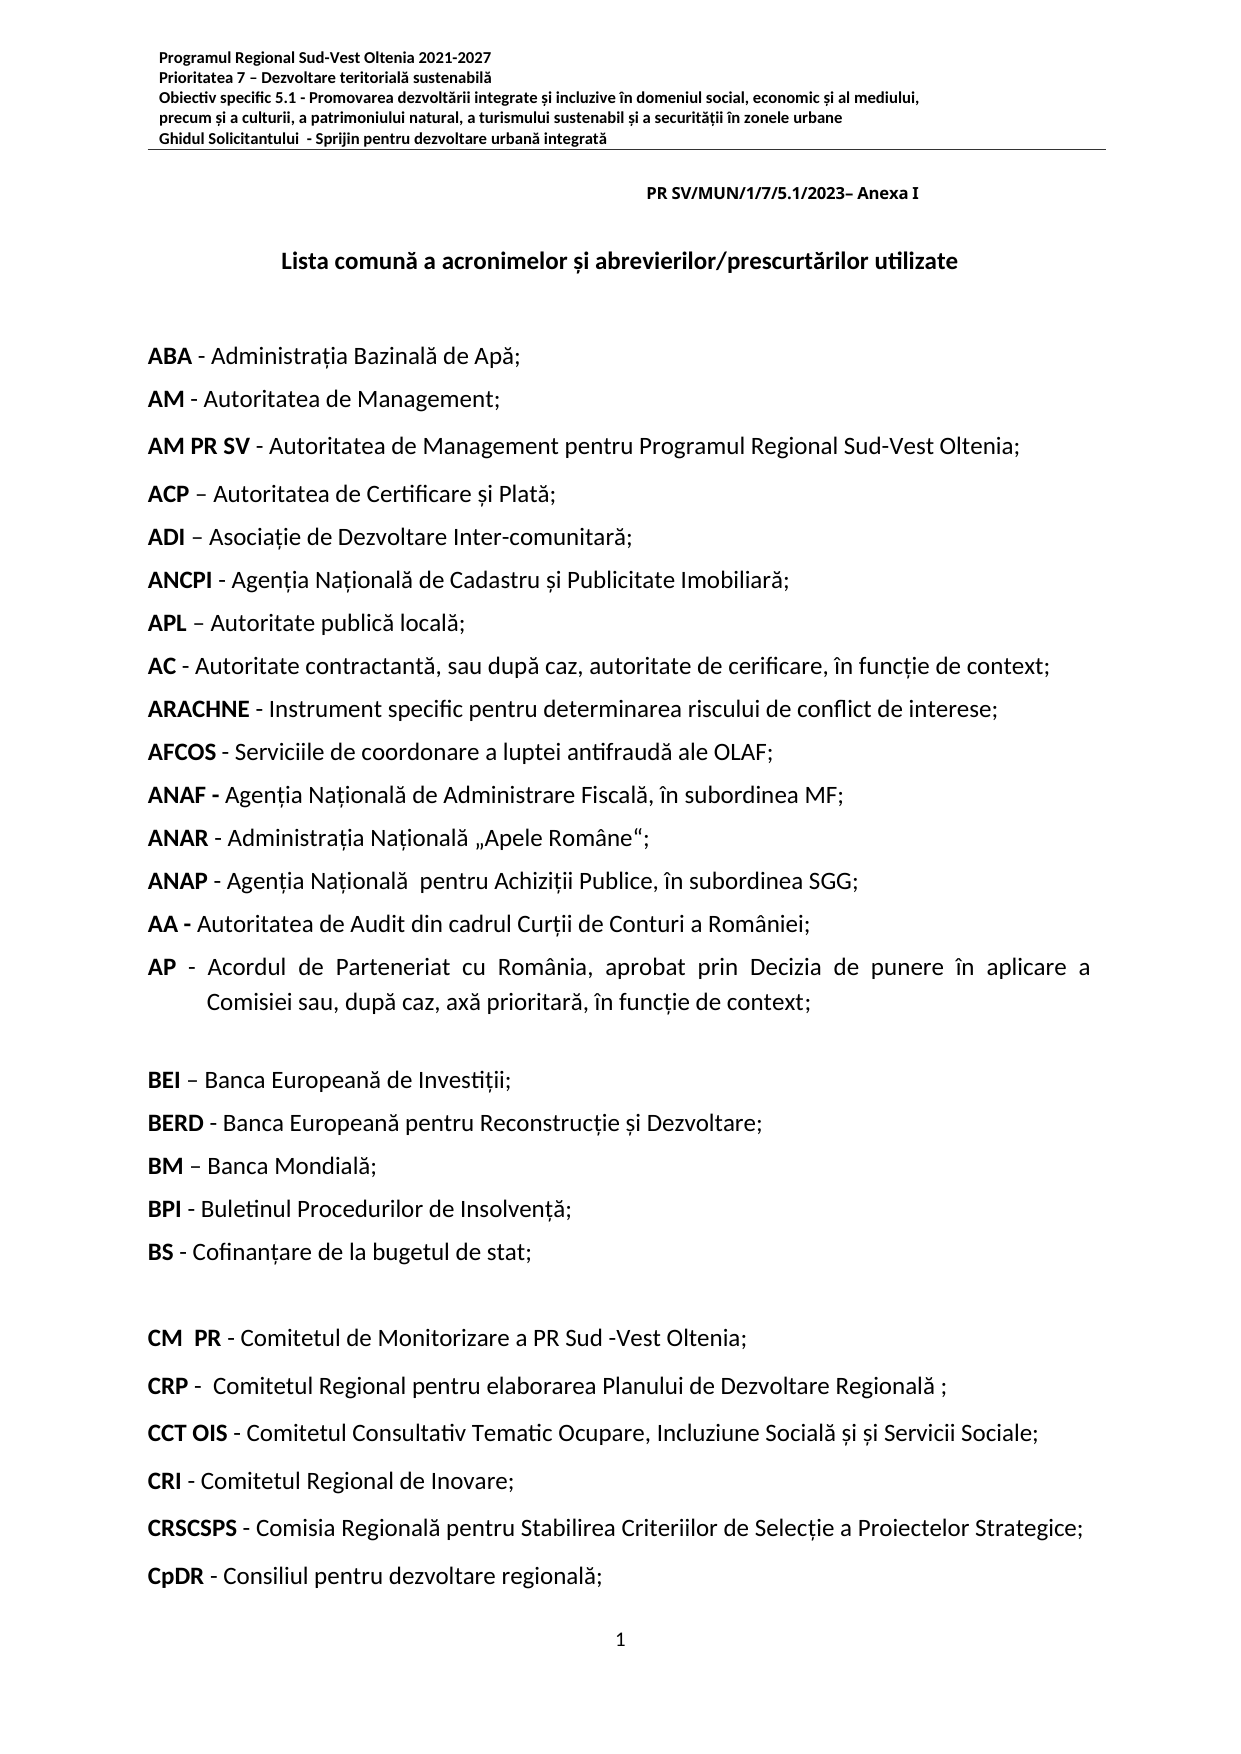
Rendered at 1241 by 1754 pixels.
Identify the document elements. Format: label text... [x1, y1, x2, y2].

text ANAR - Administraţia Naţională „Apele Române“; [148, 822, 1093, 853]
text AP - Acordul de Parteneriat cu România, aprobat prin Decizia de punere în aplicare a Comisiei sau, după caz, axă prioritară, în funcție de context; [148, 951, 1093, 1017]
text CRP - Comitetul Regional pentru elaborarea Planului de Dezvoltare Regională ; [148, 1370, 1093, 1400]
text AC - Autoritate contractantă, sau după caz, autoritate de cerificare, în funcție de context; [148, 650, 1093, 681]
text ANCPI - Agenția Națională de Cadastru și Publicitate Imobiliară; [148, 564, 1093, 594]
text AFCOS - Serviciile de coordonare a luptei antifraudă ale OLAF; [148, 736, 1093, 767]
text CRI - Comitetul Regional de Inovare; [148, 1465, 1093, 1495]
text ANAF - Agenția Națională de Administrare Fiscală, în subordinea MF; [148, 779, 1093, 809]
text BERD - Banca Europeană pentru Reconstrucţie şi Dezvoltare; [148, 1107, 1093, 1138]
text BEI – Banca Europeană de Investiţii; [148, 1064, 1093, 1095]
text CpDR - Consiliul pentru dezvoltare regională; [148, 1560, 1093, 1590]
text AM - Autoritatea de Management; [148, 383, 1093, 413]
text AM PR SV - Autoritatea de Management pentru Programul Regional Sud-Vest Oltenia; [148, 430, 1093, 461]
text Lista comună a acronimelor și abrevierilor/prescurtărilor utilizate [148, 245, 1093, 275]
text ARACHNE - Instrument specific pentru determinarea riscului de conflict de interese; [148, 693, 1093, 723]
text ADI – Asociație de Dezvoltare Inter-comunitară; [148, 521, 1093, 551]
text BS - Cofinanţare de la bugetul de stat; [148, 1236, 1093, 1267]
text CCT OIS - Comitetul Consultativ Tematic Ocupare, Incluziune Socială și și Servicii Sociale; [148, 1417, 1093, 1448]
text APL – Autoritate publică locală; [148, 607, 1093, 637]
text ABA - Administrația Bazinală de Apă; [148, 340, 1093, 370]
text CM PR - Comitetul de Monitorizare a PR Sud -Vest Oltenia; [148, 1322, 1093, 1353]
text ANAP - Agenția Națională pentru Achiziții Publice, în subordinea SGG; [148, 865, 1093, 896]
text CRSCSPS - Comisia Regională pentru Stabilirea Criteriilor de Selecţie a Proiectelor Strategice; [148, 1512, 1093, 1543]
text ACP – Autoritatea de Certificare și Plată; [148, 478, 1093, 508]
text BM – Banca Mondială; [148, 1150, 1093, 1181]
text AA - Autoritatea de Audit din cadrul Curții de Conturi a României; [148, 908, 1093, 939]
text BPI - Buletinul Procedurilor de Insolvență; [148, 1193, 1093, 1224]
